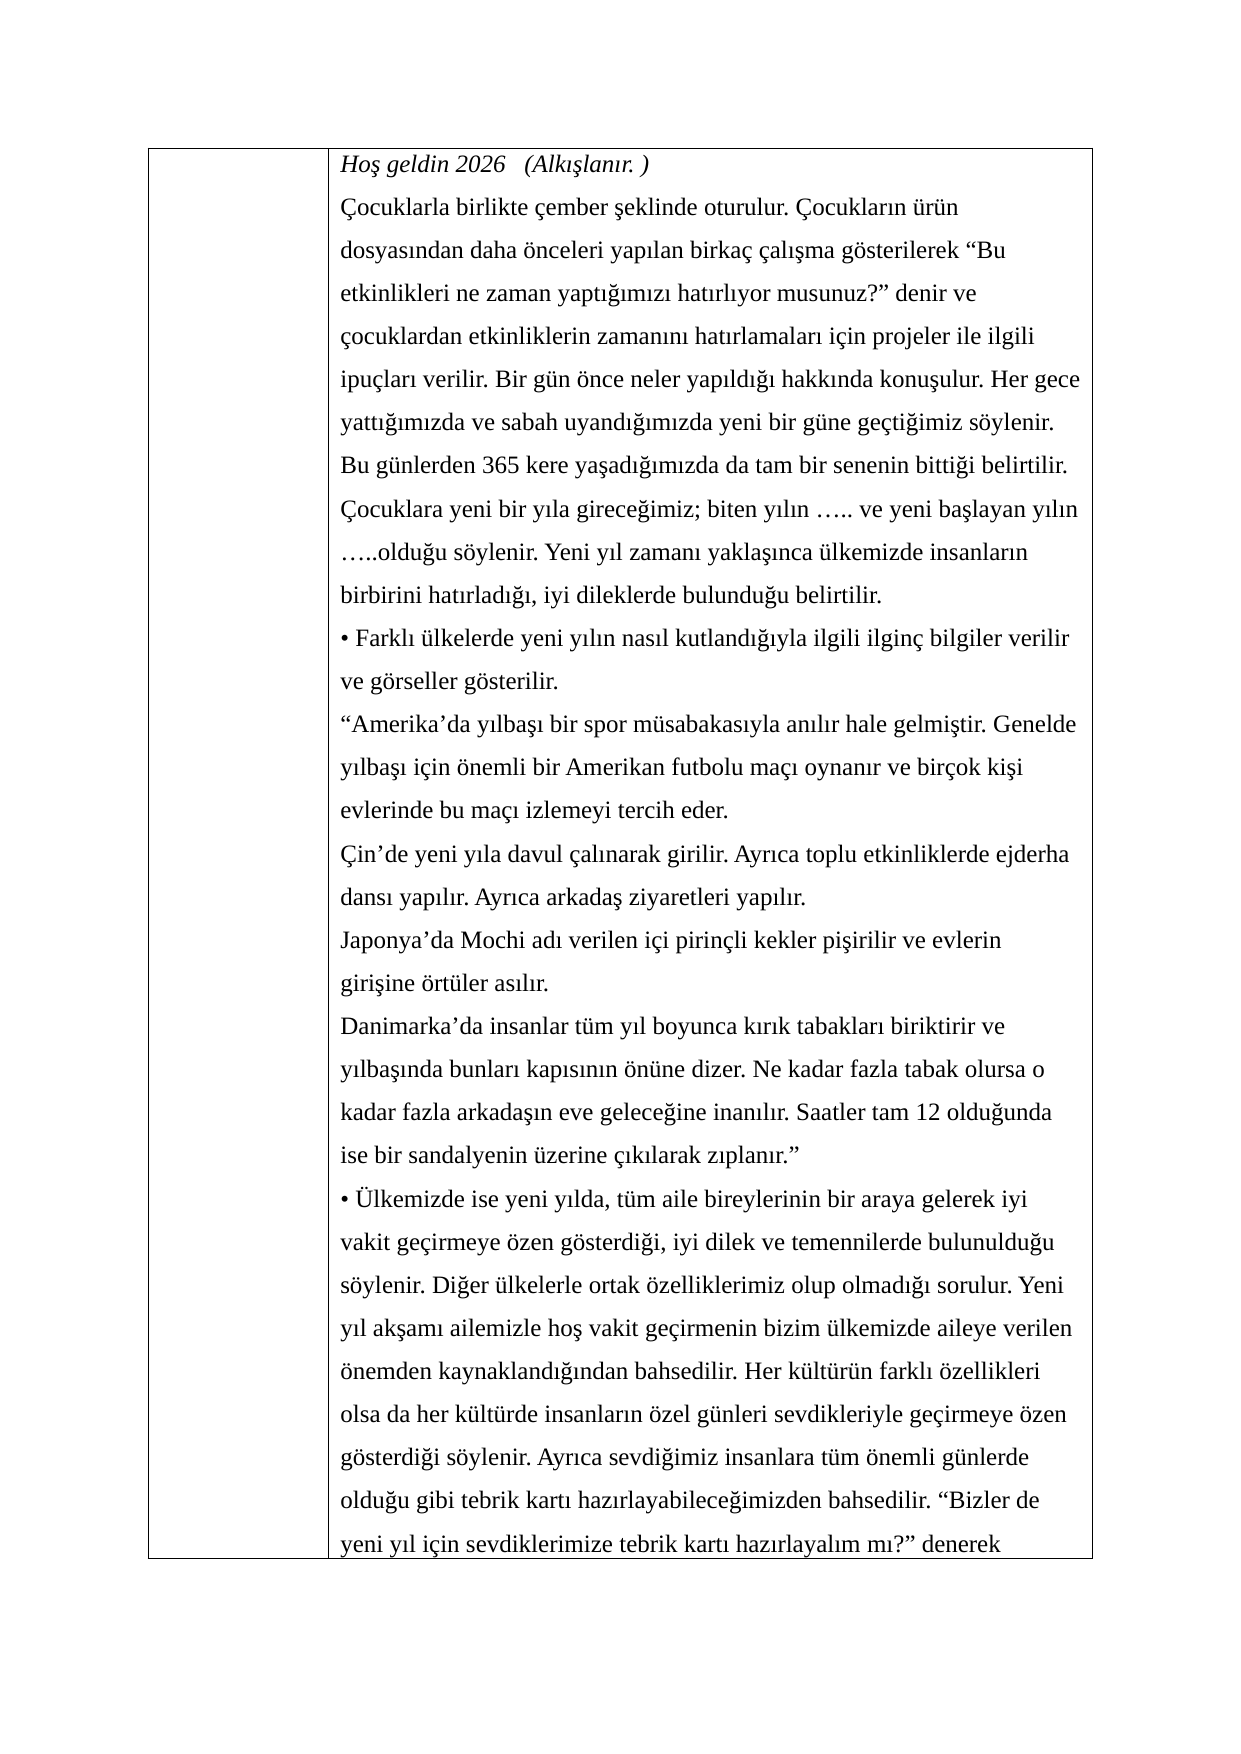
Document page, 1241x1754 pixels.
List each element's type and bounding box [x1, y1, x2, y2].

table_cell [149, 149, 328, 1557]
table_cell [329, 149, 1092, 1557]
